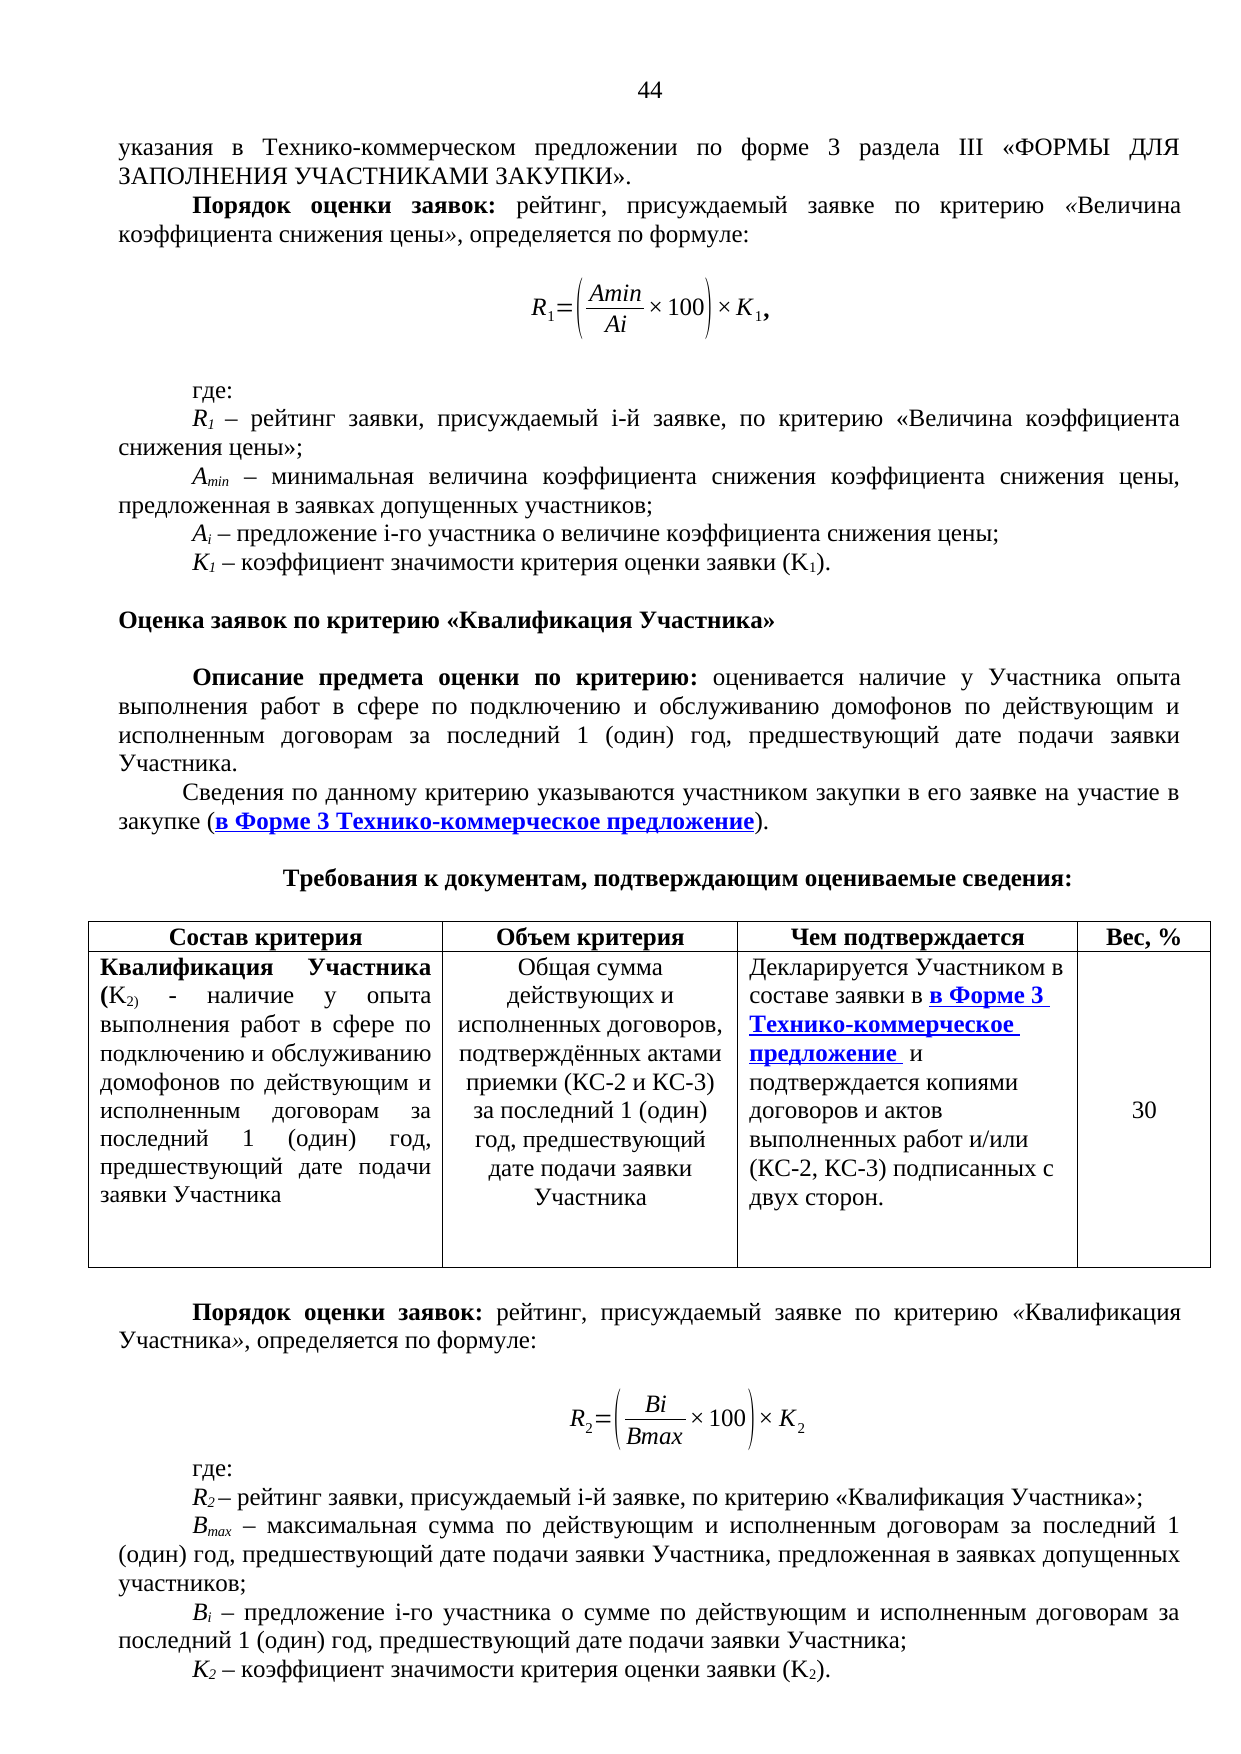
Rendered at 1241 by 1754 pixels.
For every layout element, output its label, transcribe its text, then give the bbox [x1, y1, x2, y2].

text Порядок оценки заявок: рейтинг, присуждаемый заявке по критерию «Величина коэффициента снижения цены», определяется по формуле: [118, 190, 1181, 247]
text Порядок оценки заявок: рейтинг, присуждаемый заявке по критерию «Квалификация Участника», определяется по формуле: [118, 1297, 1181, 1354]
list Оценка заявок по критерию «Квалификация Участника» [118, 605, 1181, 633]
text Ai – предложение i-го участника о величине коэффициента снижения цены; [118, 518, 1181, 547]
text где: [118, 1453, 1181, 1482]
table_header Состав критерия [89, 922, 442, 951]
text Сведения по данному критерию указываются участником закупки в его заявке на участие в закупке (в Форме 3 Технико-коммерческое предложение). [118, 777, 1181, 835]
text Amin – минимальная величина коэффициента снижения коэффициента снижения цены, предложенная в заявках допущенных участников; [118, 461, 1181, 518]
table_header Объем критерия [443, 922, 737, 951]
text К1 – коэффициент значимости критерия оценки заявки (K1). [118, 547, 1181, 576]
text К2 – коэффициент значимости критерия оценки заявки (K2). [118, 1654, 1181, 1683]
text Bi – предложение i-го участника о сумме по действующим и исполненным договорам за последний 1 (один) год, предшествующий дате подачи заявки Участника; [118, 1597, 1181, 1654]
text Описание предмета оценки по критерию: оценивается наличие у Участника опыта выполнения работ в сфере по подключению и обслуживанию домофонов по действующим и исполненным договорам за последний 1 (один) год, предшествующий дате подачи заявки Участника. [118, 662, 1181, 777]
table_cell Квалификация Участника (K2) - наличие у опыта выполнения работ в сфере по подключению и обслуживанию домофонов по действующим и исполненным договорам за последний 1 (один) год, предшествующий дате подачи заявки Участника [89, 952, 442, 1267]
text Требования к документам, подтверждающим оцениваемые сведения: [118, 863, 1181, 892]
table_cell Декларируется Участником в составе заявки в Технико-коммерческое предложение и подтверждается копиями договоров и актов выполненных работ и/или (КС-2, КС-3) подписанных с двух сторон. [738, 952, 1077, 1267]
text где: [118, 375, 1181, 403]
text , [118, 276, 1181, 341]
text Bmax – максимальная сумма по действующим и исполненным договорам за последний 1 (один) год, предшествующий дате подачи заявки Участника, предложенная в заявках допущенных участников; [118, 1510, 1181, 1597]
text R2 – рейтинг заявки, присуждаемый i-й заявке, по критерию «Квалификация Участника»; [118, 1482, 1181, 1510]
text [118, 132, 1181, 190]
table_header Чем подтверждается [738, 922, 1077, 951]
table_cell Общая сумма действующих и исполненных договоров, подтверждённых актами приемки (КС-2 и КС-3) за последний 1 (один) год, предшествующий дате подачи заявки Участника [443, 952, 737, 1267]
table_cell 30 [1078, 952, 1210, 1267]
table_header Вес, % [1078, 922, 1210, 951]
text R1 – рейтинг заявки, присуждаемый i-й заявке, по критерию «Величина коэффициента снижения цены»; [118, 403, 1181, 461]
